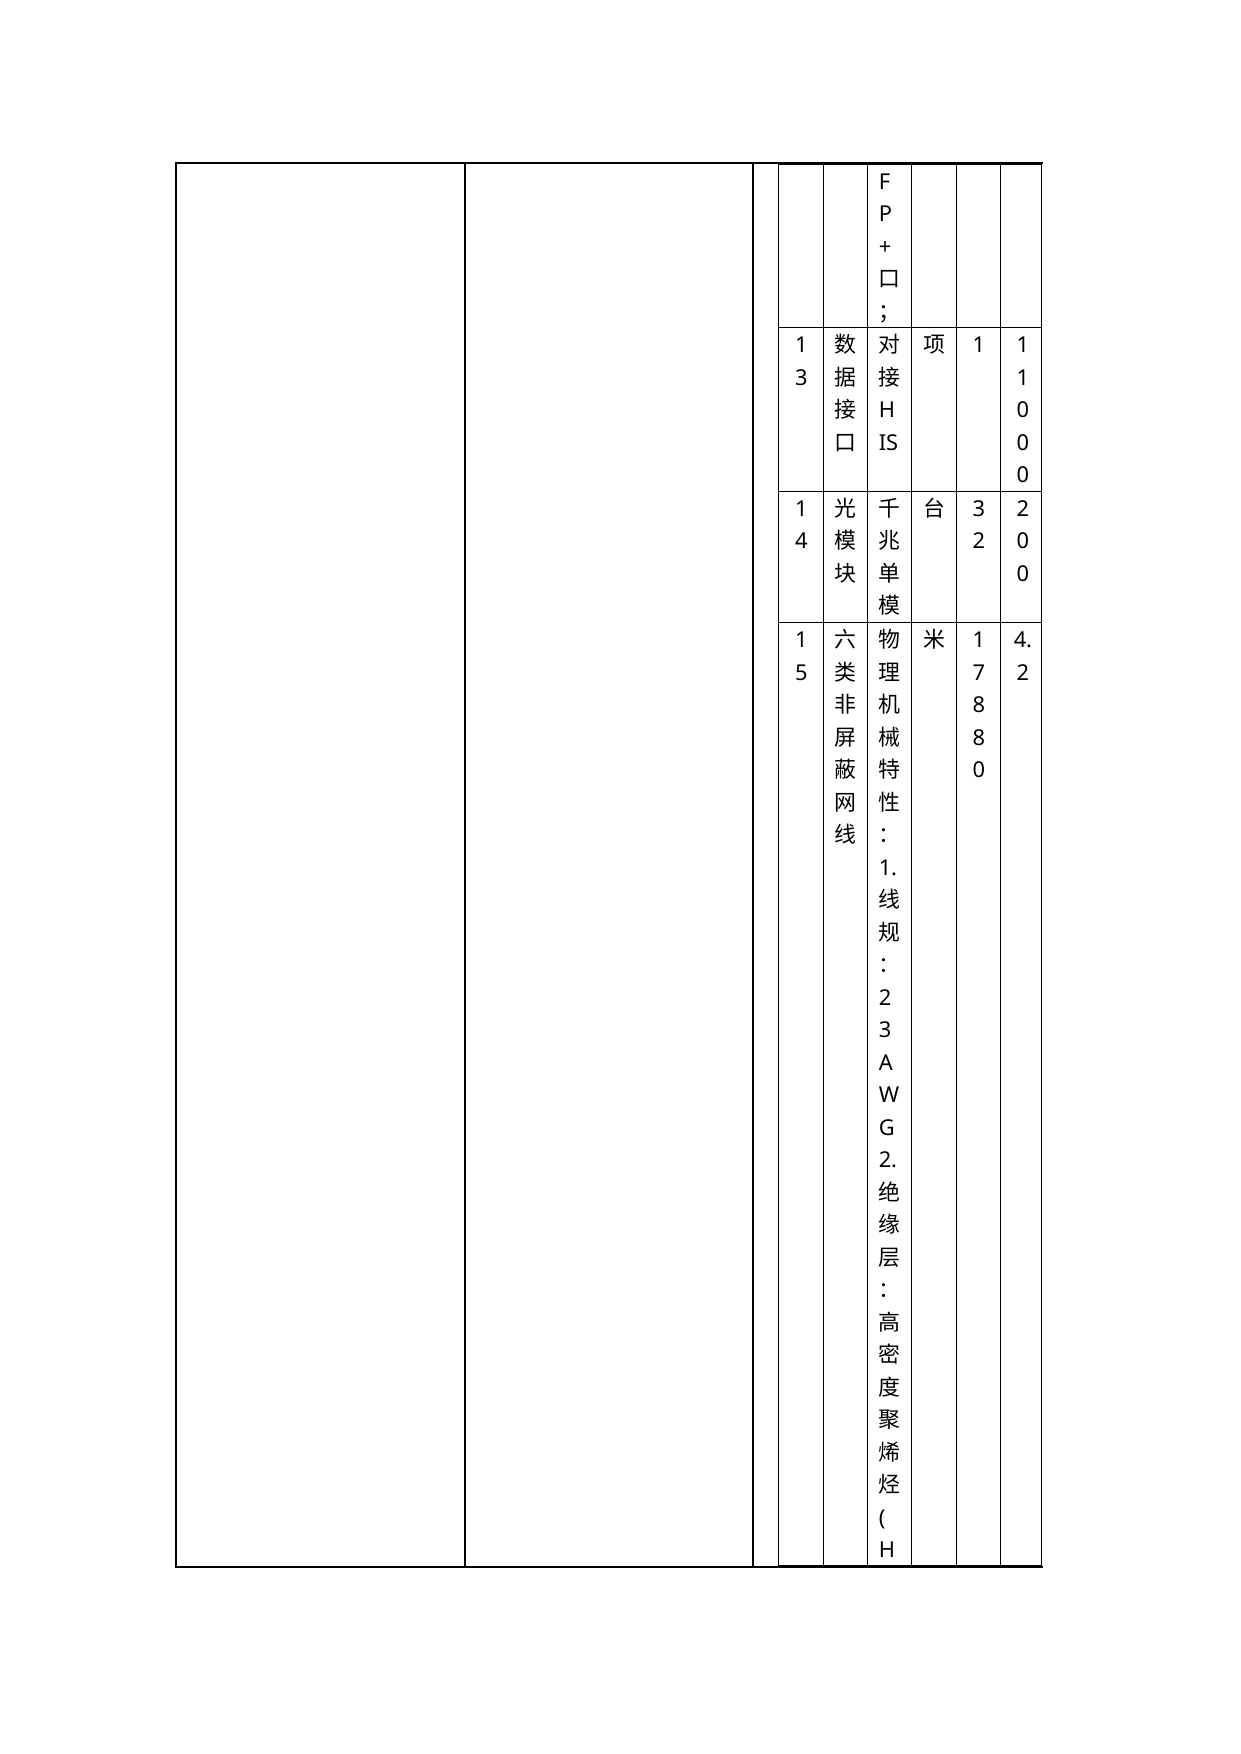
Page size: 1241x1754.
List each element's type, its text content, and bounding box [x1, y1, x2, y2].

table_cell ▲ [466, 164, 752, 1566]
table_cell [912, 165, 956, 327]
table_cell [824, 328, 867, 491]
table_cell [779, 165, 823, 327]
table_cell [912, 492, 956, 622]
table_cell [754, 164, 778, 1566]
table_cell 1 [177, 164, 464, 1566]
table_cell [1001, 623, 1041, 1565]
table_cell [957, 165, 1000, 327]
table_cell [912, 623, 956, 1565]
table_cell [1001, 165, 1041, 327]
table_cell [868, 623, 911, 1565]
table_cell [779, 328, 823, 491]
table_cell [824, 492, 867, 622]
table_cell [957, 623, 1000, 1565]
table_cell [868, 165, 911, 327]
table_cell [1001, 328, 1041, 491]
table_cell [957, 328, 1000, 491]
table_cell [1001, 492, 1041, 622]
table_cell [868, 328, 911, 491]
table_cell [779, 623, 823, 1565]
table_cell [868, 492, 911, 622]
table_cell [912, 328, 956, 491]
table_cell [824, 623, 867, 1565]
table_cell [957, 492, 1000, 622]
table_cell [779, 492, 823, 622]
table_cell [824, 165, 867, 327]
